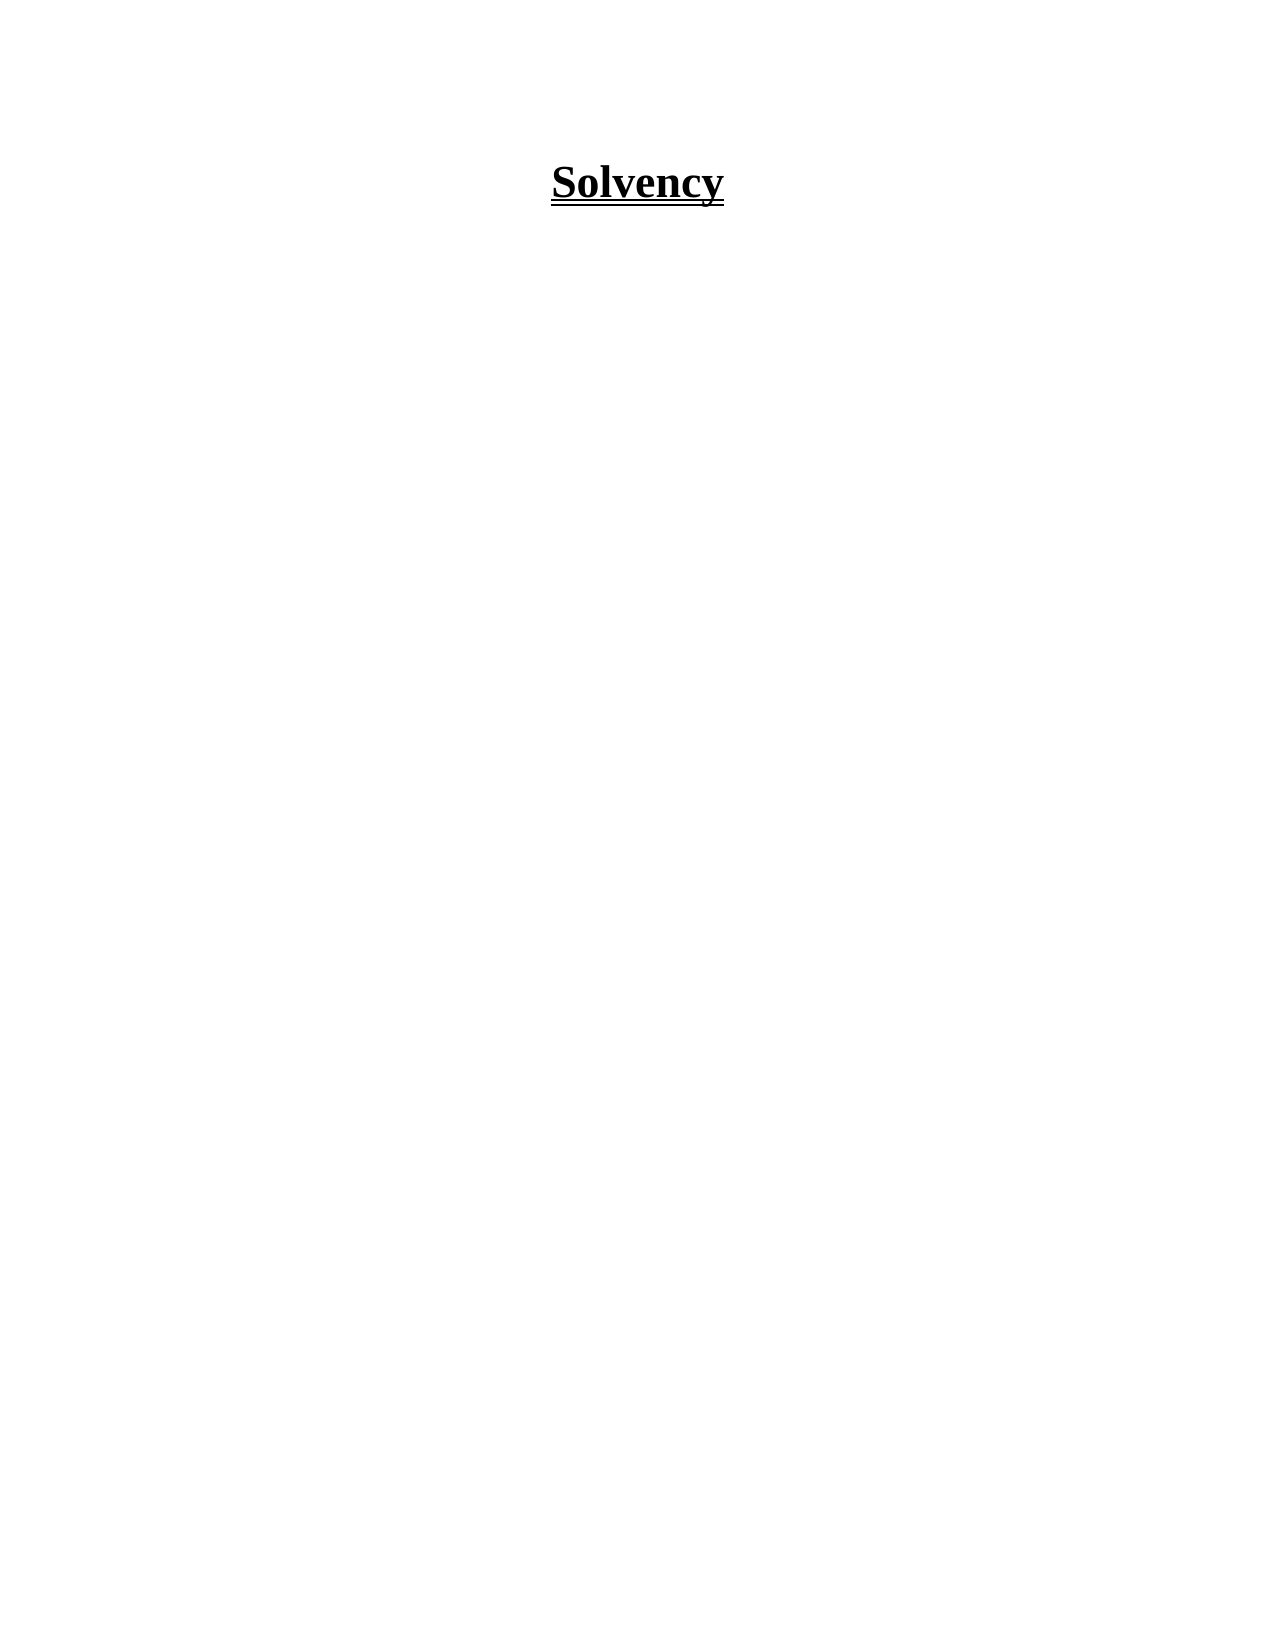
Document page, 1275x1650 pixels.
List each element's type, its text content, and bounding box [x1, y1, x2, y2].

subtitle Solvency [150, 154, 1125, 207]
